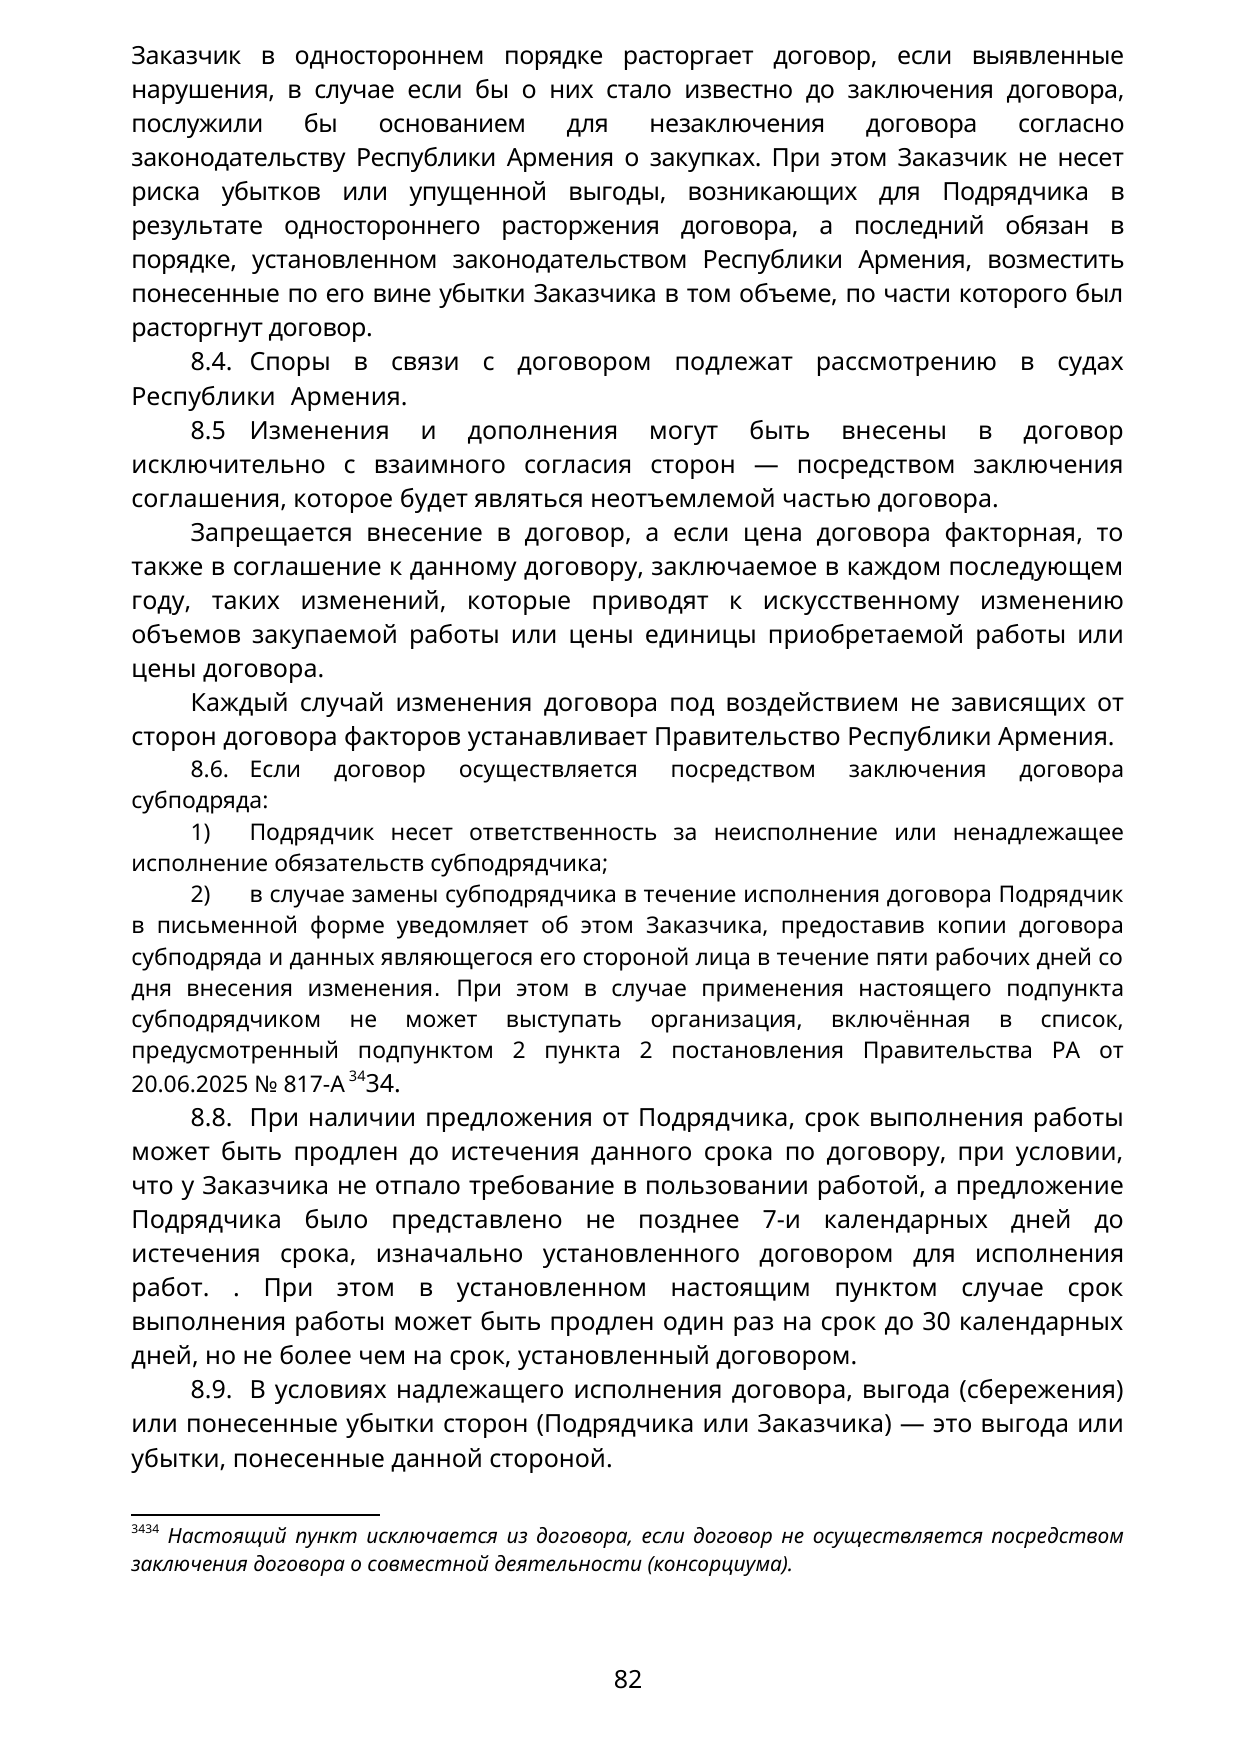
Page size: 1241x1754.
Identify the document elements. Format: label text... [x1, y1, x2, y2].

text Запрещается внесение в договор, а если цена договора факторная, то также в соглашение к данному договору, заключаемое в каждом последующем году, таких изменений, которые приводят к искусственному изменению объемов закупаемой работы или цены единицы приобретаемой работы или цены договора. [131, 514, 1125, 685]
text 8.4. Споры в связи с договором подлежат рассмотрению в судах Республики Армения. [131, 344, 1125, 412]
text 8.6. Если договор осуществляется посредством заключения договора субподряда: [131, 753, 1125, 816]
text Каждый случай изменения договора под воздействием не зависящих от сторон договора факторов устанавливает Правительство Республики Армения. [131, 685, 1125, 753]
text 2) в случае замены субподрядчика в течение исполнения договора Подрядчик в письменной форме уведомляет об этом Заказчика, предоставив копии договора субподряда и данных являющегося его стороной лица в течение пяти рабочих дней со дня внесения изменения. При этом в случае применения настоящего подпункта субподрядчиком не может выступать организация, включённая в список, предусмотренный подпунктом 2 пункта 2 постановления Правительства РА от 20.06.2025 № 817-А 34. [131, 878, 1125, 1099]
text 1) Подрядчик несет ответственность за неисполнение или ненадлежащее исполнение обязательств субподрядчика; [131, 816, 1125, 878]
text 8.8. При наличии предложения от Подрядчика, срок выполнения работы может быть продлен до истечения данного срока по договору, при условии, что у Заказчика не отпало требование в пользовании работой, а предложение Подрядчика было представлено не позднее 7-и календарных дней до истечения срока, изначально установленного договором для исполнения работ. . При этом в установленном настоящим пунктом случае срок выполнения работы может быть продлен один раз на срок до 30 календарных дней, но не более чем на срок, установленный договором. [131, 1099, 1125, 1372]
text 8.9. В условиях надлежащего исполнения договора, выгода (сбережения) или понесенные убытки сторон (Подрядчика или Заказчика) — это выгода или убытки, понесенные данной стороной. [131, 1372, 1125, 1474]
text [131, 37, 1125, 344]
text 8.5 Изменения и дополнения могут быть внесены в договор исключительно с взаимного согласия сторон — посредством заключения соглашения, которое будет являться неотъемлемой частью договора. [131, 412, 1125, 514]
